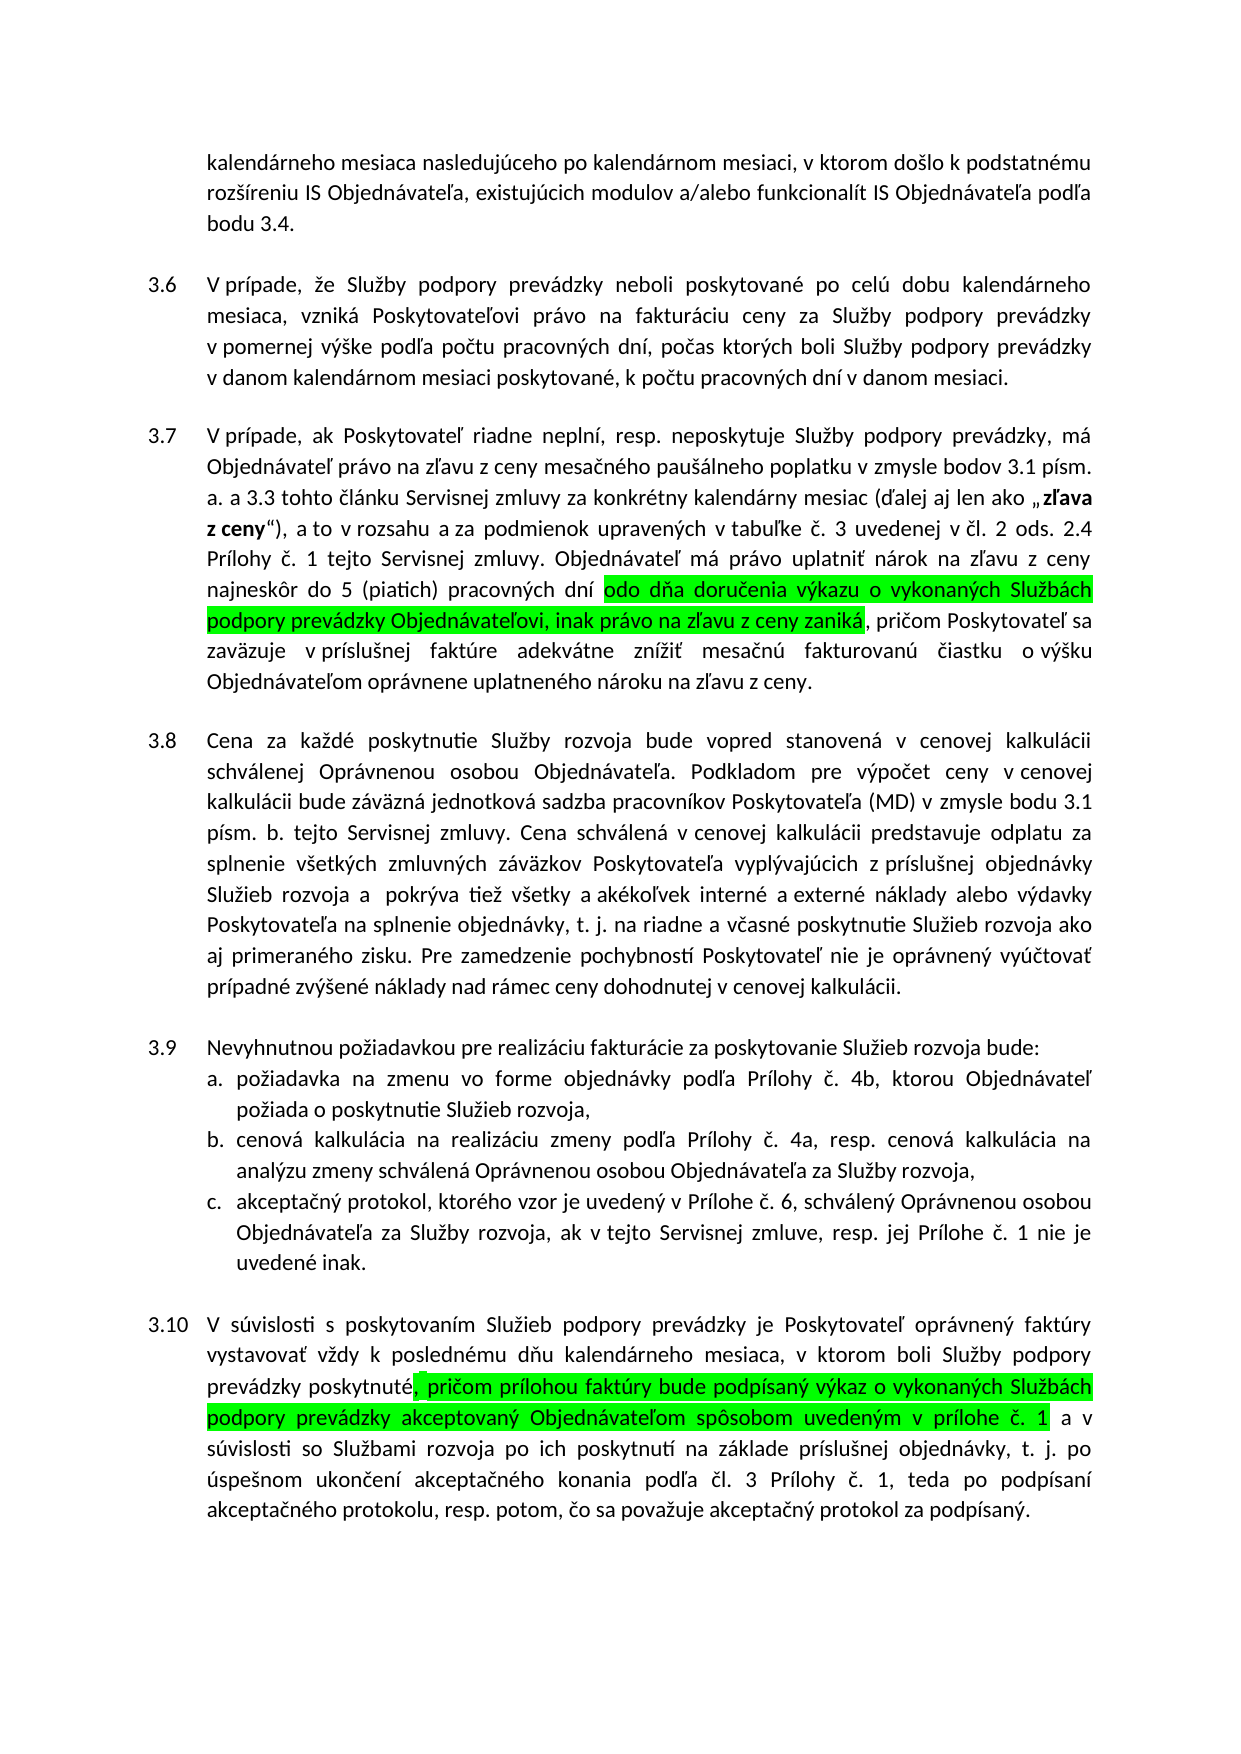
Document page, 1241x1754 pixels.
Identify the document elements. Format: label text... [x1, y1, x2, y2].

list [148, 148, 1093, 237]
list V prípade, ak Poskytovateľ riadne neplní, resp. neposkytuje Služby podpory prevádzky, má Objednávateľ právo na zľavu z ceny mesačného paušálneho poplatku v zmysle bodov 3.1 písm. a. a 3.3 tohto článku Servisnej zmluvy za konkrétny kalendárny mesiac (ďalej aj len ako „zľava z ceny“), a to v rozsahu a za podmienok upravených v tabuľke č. 3 uvedenej v čl. 2 ods. 2.4 Prílohy č. 1 tejto Servisnej zmluvy. Objednávateľ má právo uplatniť nárok na zľavu z ceny najneskôr do 5 (piatich) pracovných dní odo dňa doručenia výkazu o vykonaných Službách podpory prevádzky Objednávateľovi, inak právo na zľavu z ceny zaniká, pričom Poskytovateľ sa zaväzuje v príslušnej faktúre adekvátne znížiť mesačnú fakturovanú čiastku o výšku Objednávateľom oprávnene uplatneného nároku na zľavu z ceny. [148, 421, 1093, 695]
list Nevyhnutnou požiadavkou pre realizáciu fakturácie za poskytovanie Služieb rozvoja bude: [148, 1033, 1093, 1061]
list V prípade, že Služby podpory prevádzky neboli poskytované po celú dobu kalendárneho mesiaca, vzniká Poskytovateľovi právo na fakturáciu ceny za Služby podpory prevádzky v pomernej výške podľa počtu pracovných dní, počas ktorých boli Služby podpory prevádzky v danom kalendárnom mesiaci poskytované, k počtu pracovných dní v danom mesiaci. [148, 271, 1093, 391]
list Cena za každé poskytnutie Služby rozvoja bude vopred stanovená v cenovej kalkulácii schválenej Oprávnenou osobou Objednávateľa. Podkladom pre výpočet ceny v cenovej kalkulácii bude záväzná jednotková sadzba pracovníkov Poskytovateľa (MD) v zmysle bodu 3.1 písm. b. tejto Servisnej zmluvy. Cena schválená v cenovej kalkulácii predstavuje odplatu za splnenie všetkých zmluvných záväzkov Poskytovateľa vyplývajúcich z príslušnej objednávky Služieb rozvoja a pokrýva tiež všetky a akékoľvek interné a externé náklady alebo výdavky Poskytovateľa na splnenie objednávky, t. j. na riadne a včasné poskytnutie Služieb rozvoja ako aj primeraného zisku. Pre zamedzenie pochybností Poskytovateľ nie je oprávnený vyúčtovať prípadné zvýšené náklady nad rámec ceny dohodnutej v cenovej kalkulácii. [148, 726, 1093, 1000]
list požiadavka na zmenu vo forme objednávky podľa Prílohy č. 4b, ktorou Objednávateľ požiada o poskytnutie Služieb rozvoja, [207, 1064, 1093, 1123]
list akceptačný protokol, ktorého vzor je uvedený v Prílohe č. 6, schválený Oprávnenou osobou Objednávateľa za Služby rozvoja, ak v tejto Servisnej zmluve, resp. jej Prílohe č. 1 nie je uvedené inak. [207, 1187, 1093, 1276]
list cenová kalkulácia na realizáciu zmeny podľa Prílohy č. 4a, resp. cenová kalkulácia na analýzu zmeny schválená Oprávnenou osobou Objednávateľa za Služby rozvoja, [207, 1126, 1093, 1184]
list V súvislosti s poskytovaním Služieb podpory prevádzky je Poskytovateľ oprávnený faktúry vystavovať vždy k poslednému dňu kalendárneho mesiaca, v ktorom boli Služby podpory prevádzky poskytnuté, pričom prílohou faktúry bude podpísaný výkaz o vykonaných Službách podpory prevádzky akceptovaný Objednávateľom spôsobom uvedeným v prílohe č. 1 a v súvislosti so Službami rozvoja po ich poskytnutí na základe príslušnej objednávky, t. j. po úspešnom ukončení akceptačného konania podľa čl. 3 Prílohy č. 1, teda po podpísaní akceptačného protokolu, resp. potom, čo sa považuje akceptačný protokol za podpísaný. [148, 1310, 1093, 1523]
